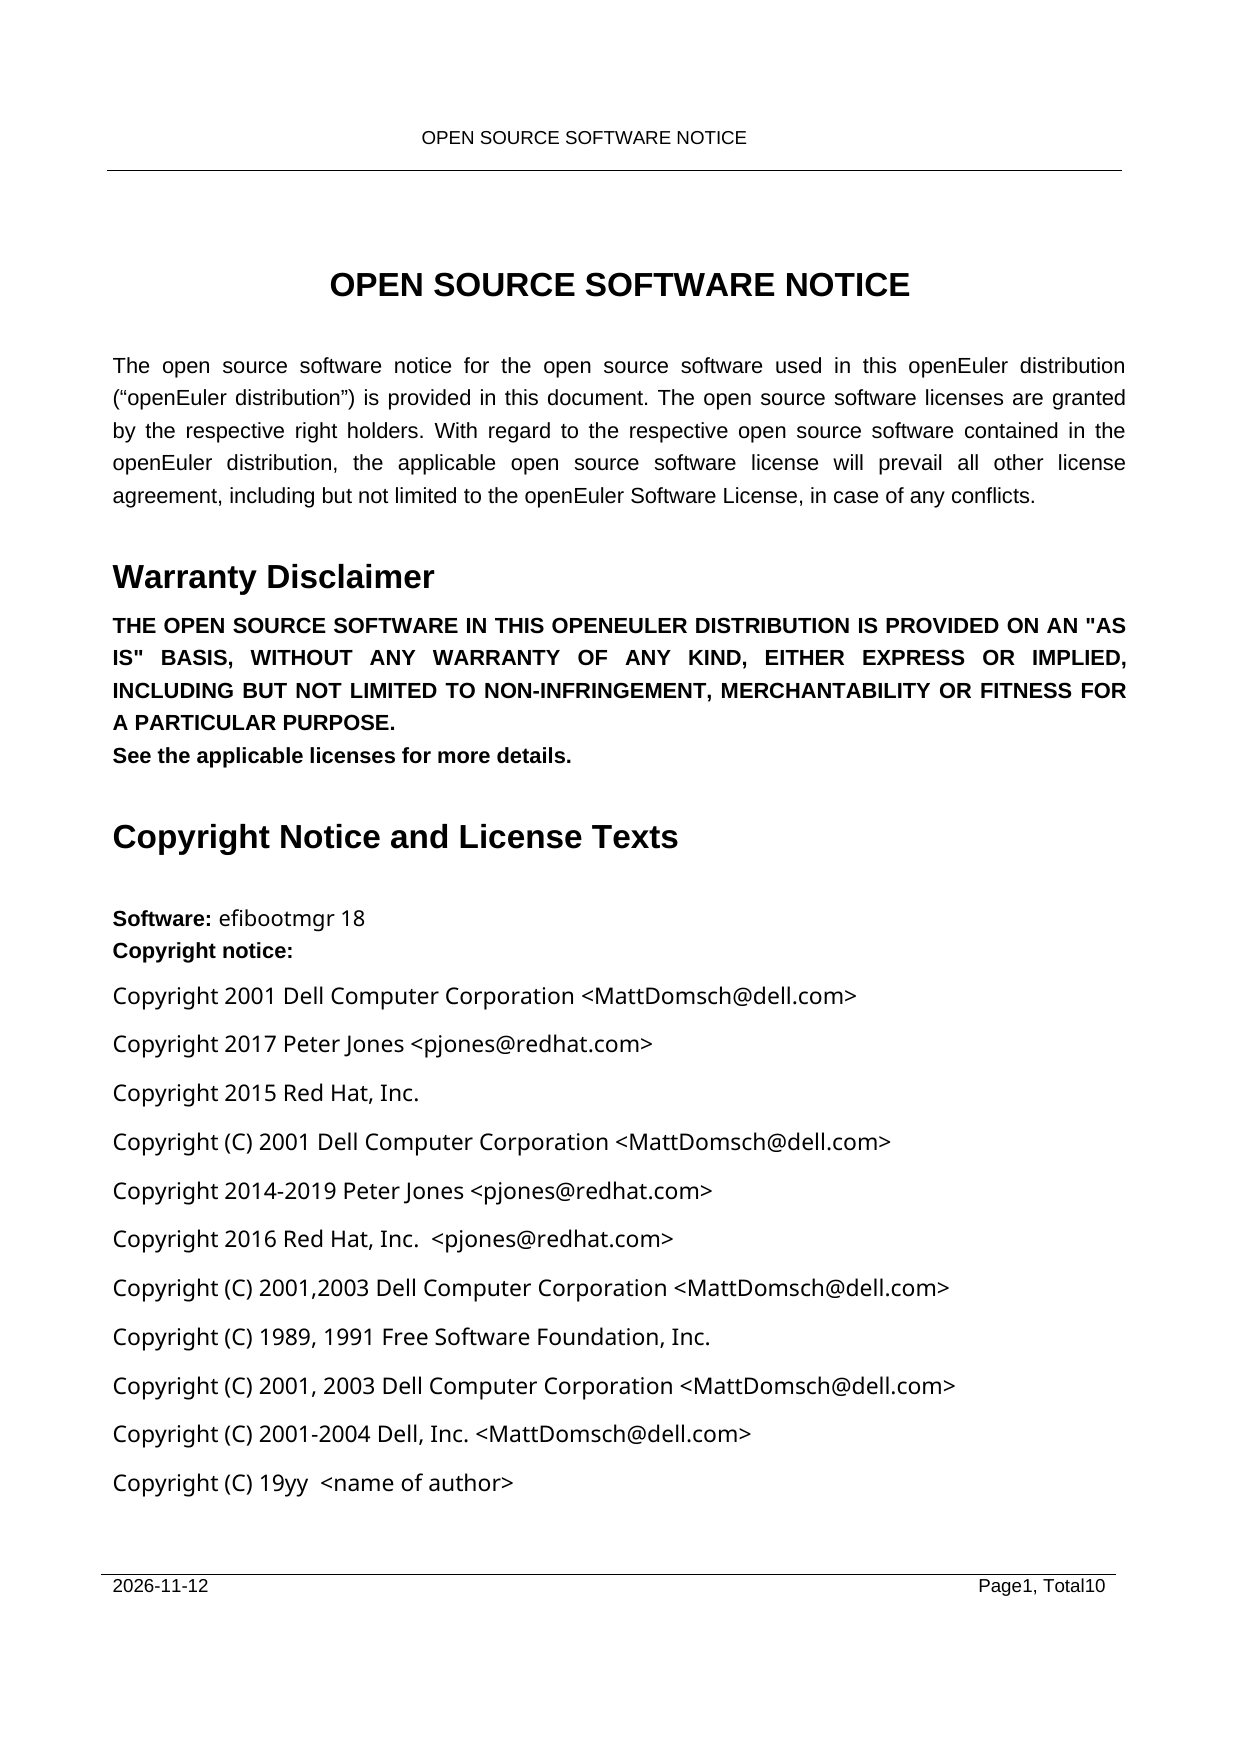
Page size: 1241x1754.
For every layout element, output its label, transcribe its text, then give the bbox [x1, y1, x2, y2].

text Copyright Notice and License Texts [112, 804, 1128, 869]
text THE OPEN SOURCE SOFTWARE IN THIS OPENEULER DISTRIBUTION IS PROVIDED ON AN "AS IS" BASIS, WITHOUT ANY WARRANTY OF ANY KIND, EITHER EXPRESS OR IMPLIED, INCLUDING BUT NOT LIMITED TO NON-INFRINGEMENT, MERCHANTABILITY OR FITNESS FOR A PARTICULAR PURPOSE. See the applicable licenses for more details. [112, 609, 1128, 771]
text Copyright 2001 Dell Computer Corporation <MattDomsch@dell.com> Copyright 2017 Peter Jones <pjones@redhat.com> Copyright 2015 Red Hat, Inc. Copyright (C) 2001 Dell Computer Corporation <MattDomsch@dell.com> Copyright 2014-2019 Peter Jones <pjones@redhat.com> Copyright 2016 Red Hat, Inc. <pjones@redhat.com> Copyright (C) 2001,2003 Dell Computer Corporation <MattDomsch@dell.com> Copyright (C) 1989, 1991 Free Software Foundation, Inc. Copyright (C) 2001, 2003 Dell Computer Corporation <MattDomsch@dell.com> Copyright (C) 2001-2004 Dell, Inc. <MattDomsch@dell.com> Copyright (C) 19yy <name of author> [112, 979, 1128, 1548]
text Copyright notice: [112, 934, 1128, 966]
text Software: efibootmgr 18 [112, 901, 1128, 934]
text OPEN SOURCE SOFTWARE NOTICE [112, 251, 1128, 316]
text The open source software notice for the open source software used in this openEuler distribution (“openEuler distribution”) is provided in this document. The open source software licenses are granted by the respective right holders. With regard to the respective open source software contained in the openEuler distribution, the applicable open source software license will prevail all other license agreement, including but not limited to the openEuler Software License, in case of any conflicts. [112, 349, 1128, 511]
text Warranty Disclaimer [112, 544, 1128, 609]
